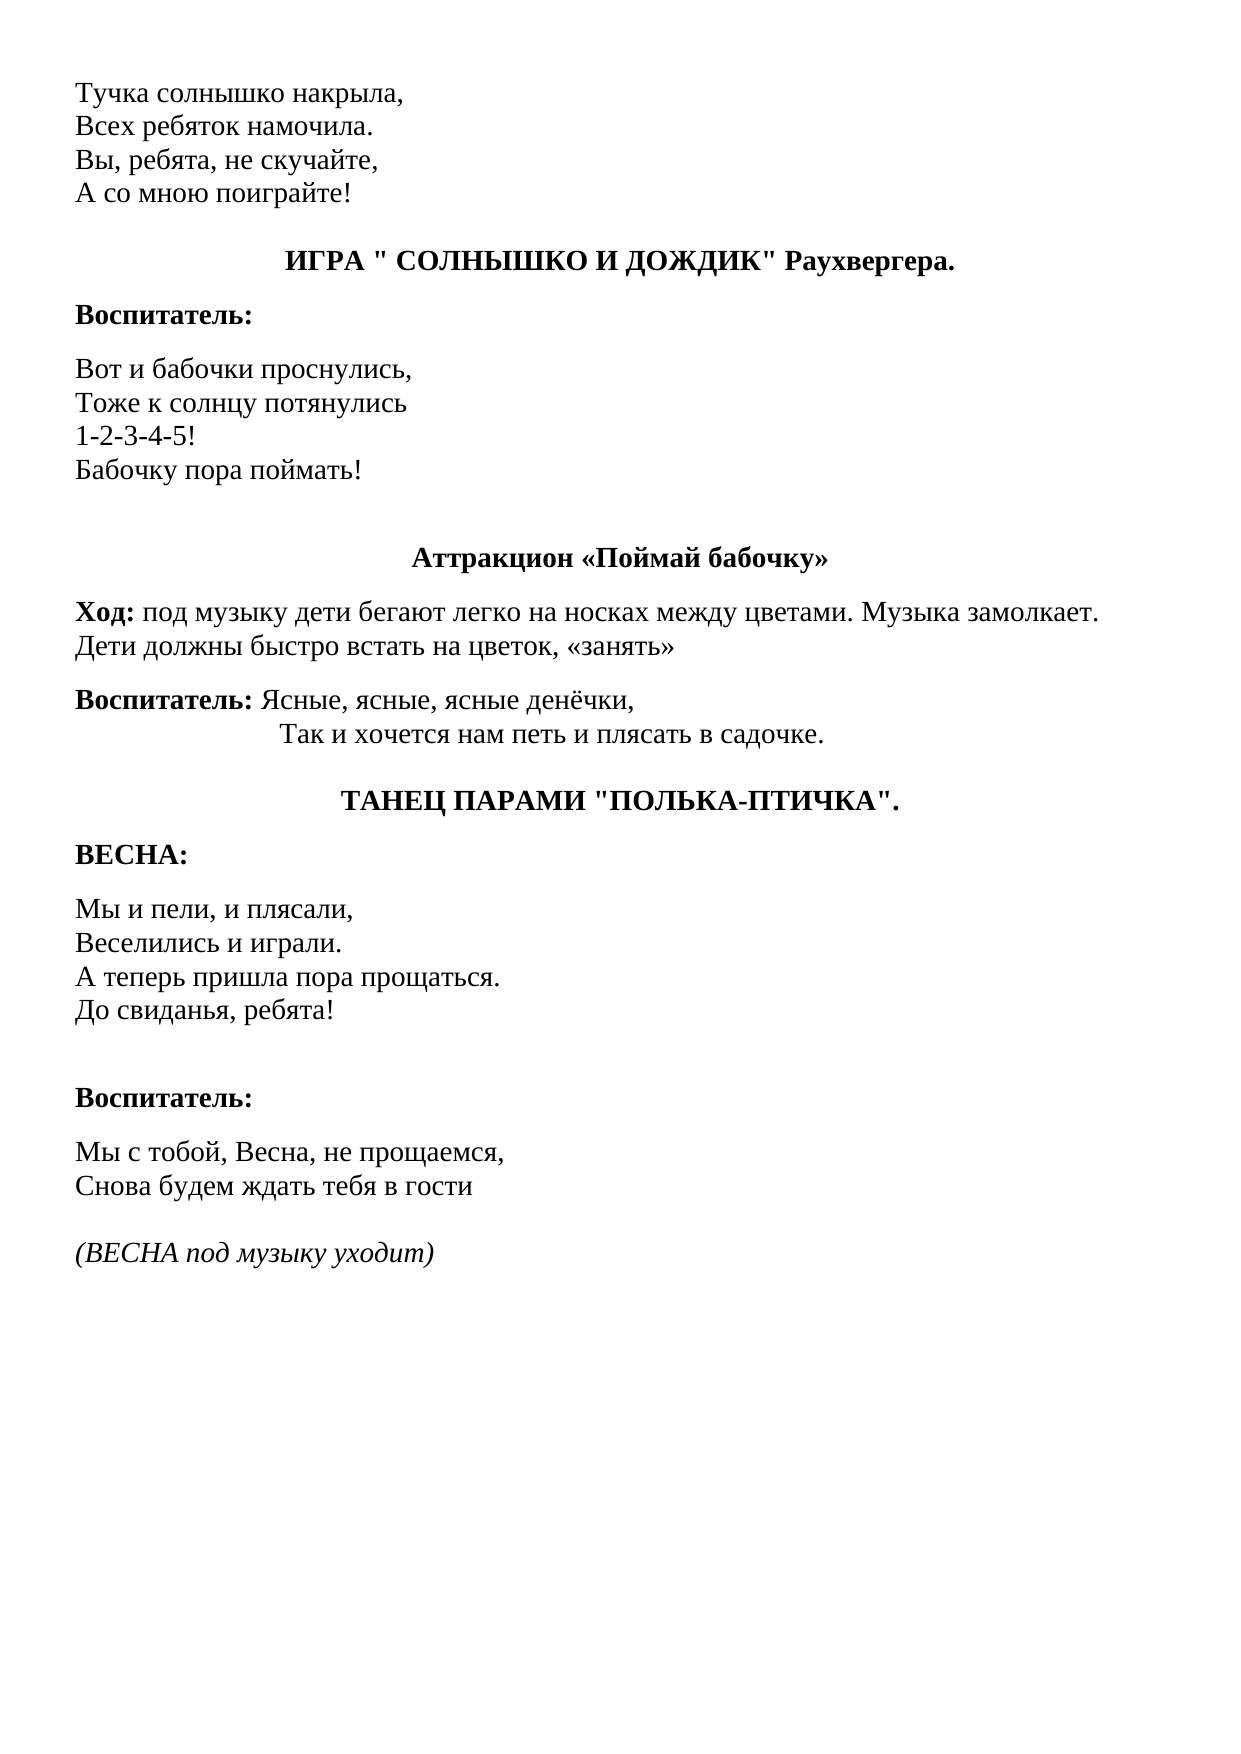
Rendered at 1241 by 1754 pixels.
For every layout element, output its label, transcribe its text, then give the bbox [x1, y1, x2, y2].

text Тоже к солнцу потянулись [75, 385, 1165, 418]
text Бабочку пора поймать! [75, 452, 1165, 486]
text Воспитатель: [75, 1080, 1165, 1114]
text Тучка солнышко накрыла, [75, 75, 1165, 108]
text Всех ребяток намочила. [75, 108, 1165, 142]
text Снова будем ждать тебя в гости [75, 1168, 1165, 1202]
text Мы с тобой, Весна, не прощаемся, [75, 1134, 1165, 1168]
text Вот и бабочки проснулись, [75, 351, 1165, 385]
text Воспитатель: Ясные, ясные, ясные денёчки, [75, 682, 1165, 716]
text Воспитатель: [75, 297, 1165, 331]
text Вы, ребята, не скучайте, [75, 142, 1165, 176]
text 1-2-3-4-5! [75, 418, 1165, 452]
text Так и хочется нам петь и плясать в садочке. [75, 716, 1165, 749]
text Ход: под музыку дети бегают легко на носках между цветами. Музыка замолкает. Дети должны быстро встать на цветок, «занять» [75, 594, 1165, 661]
text А со мною поиграйте! [75, 176, 1165, 209]
text ИГРА " СОЛНЫШКО И ДОЖДИК" Раухвергера. [75, 243, 1165, 276]
text Веселились и играли. [75, 925, 1165, 959]
text До свиданья, ребята! [75, 992, 1165, 1026]
text ТАНЕЦ ПАРАМИ "ПОЛЬКА-ПТИЧКА". [75, 783, 1165, 816]
text Аттракцион «Поймай бабочку» [75, 540, 1165, 573]
text Мы и пели, и плясали, [75, 892, 1165, 925]
text (ВЕСНА под музыку уходит) [75, 1235, 1165, 1269]
text ВЕСНА: [75, 837, 1165, 871]
text А теперь пришла пора прощаться. [75, 959, 1165, 992]
